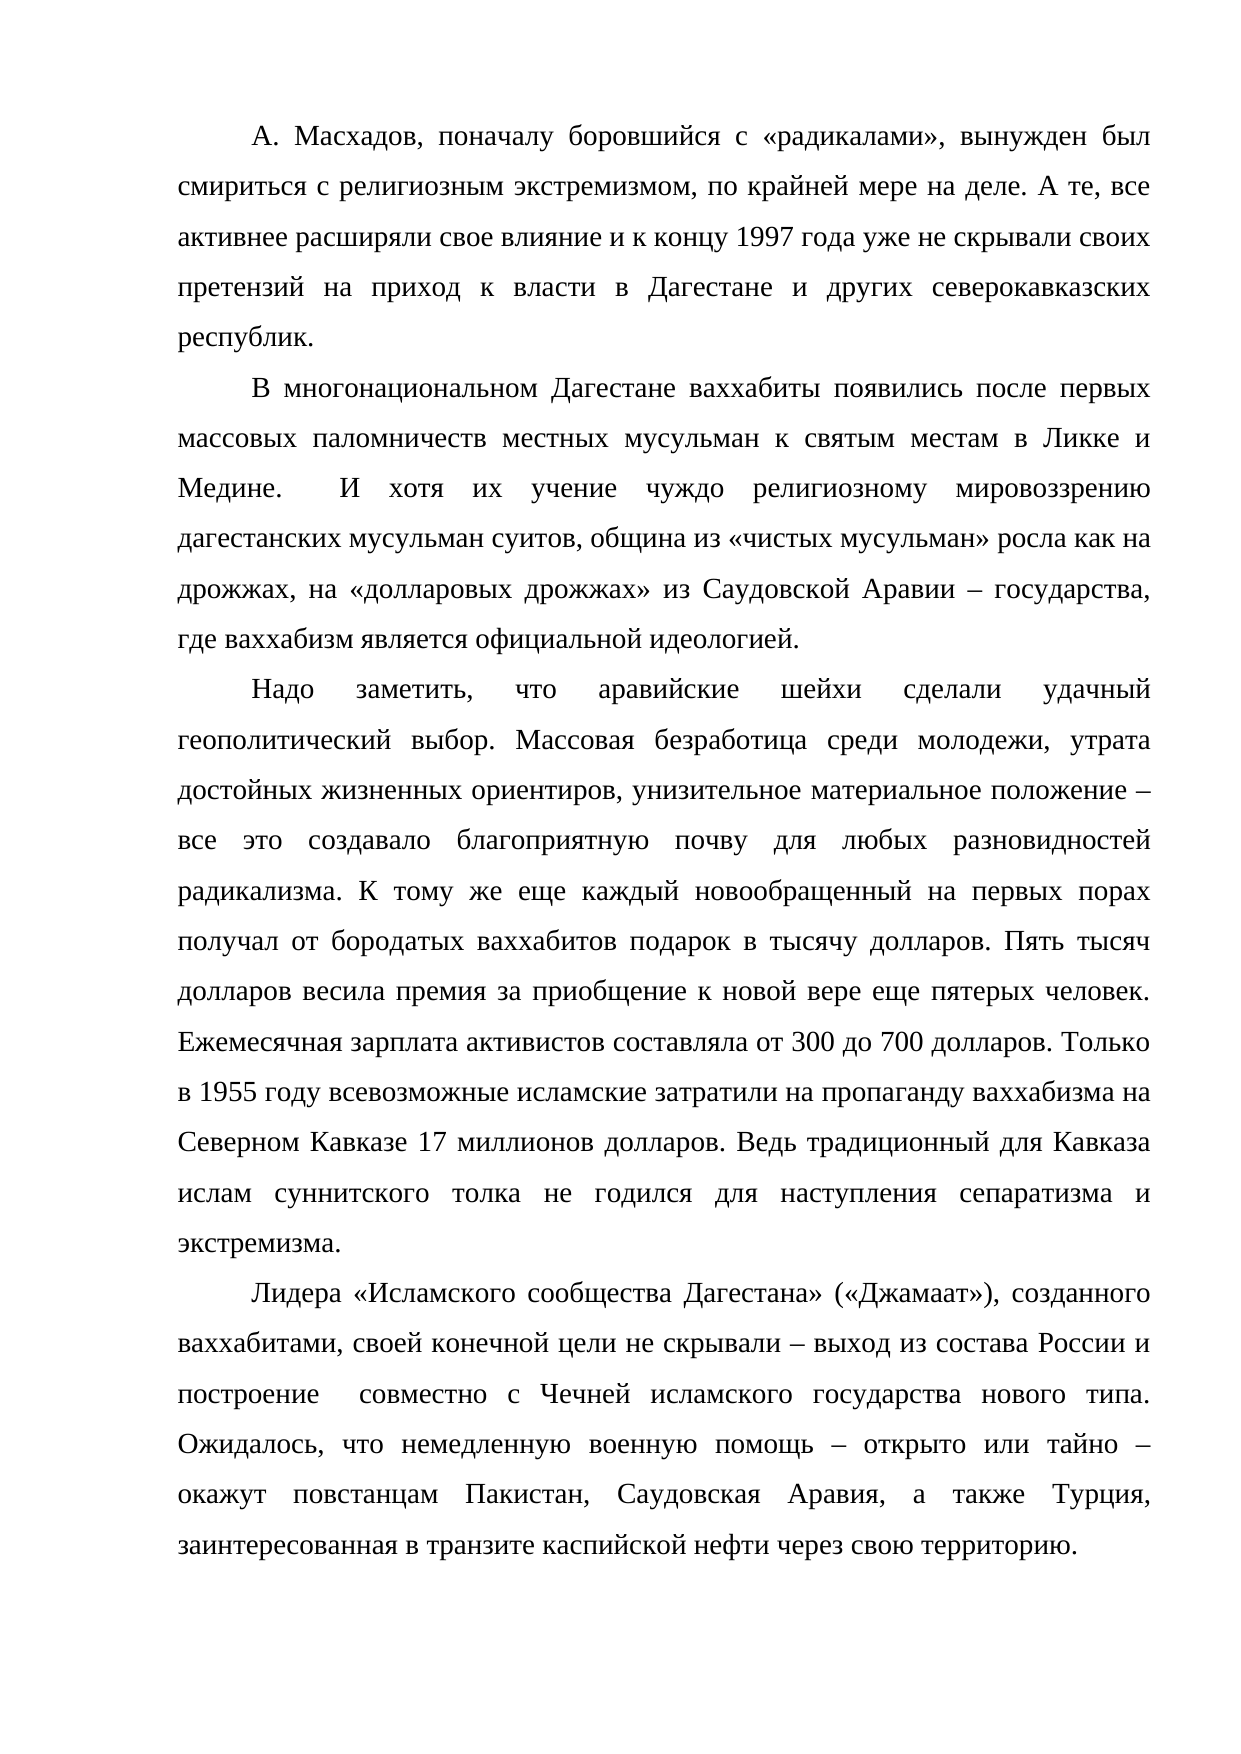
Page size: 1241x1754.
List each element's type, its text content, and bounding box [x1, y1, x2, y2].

text Лидера «Исламского сообщества Дагестана» («Джамаат»), созданного ваххабитами, своей конечной цели не скрывали – выход из состава России и построение совместно с Чечней исламского государства нового типа. Ожидалось, что немедленную военную помощь – открыто или тайно – окажут повстанцам Пакистан, Саудовская Аравия, а также Турция, заинтересованная в транзите каспийской нефти через свою территорию. [177, 1275, 1152, 1560]
text А. Масхадов, поначалу боровшийся с «радикалами», вынужден был смириться с религиозным экстремизмом, по крайней мере на деле. А те, все активнее расширяли свое влияние и к концу 1997 года уже не скрывали своих претензий на приход к власти в Дагестане и других северокавказских республик. [177, 118, 1152, 353]
text Надо заметить, что аравийские шейхи сделали удачный геополитический выбор. Массовая безработица среди молодежи, утрата достойных жизненных ориентиров, унизительное материальное положение – все это создавало благоприятную почву для любых разновидностей радикализма. К тому же еще каждый новообращенный на первых порах получал от бородатых ваххабитов подарок в тысячу долларов. Пять тысяч долларов весила премия за приобщение к новой вере еще пятерых человек. Ежемесячная зарплата активистов составляла от 300 до 700 долларов. Только в 1955 году всевозможные исламские затратили на пропаганду ваххабизма на Северном Кавказе 17 миллионов долларов. Ведь традиционный для Кавказа ислам суннитского толка не годился для наступления сепаратизма и экстремизма. [177, 672, 1152, 1258]
text В многонациональном Дагестане ваххабиты появились после первых массовых паломничеств местных мусульман к святым местам в Ликке и Медине. И хотя их учение чуждо религиозному мировоззрению дагестанских мусульман суитов, община из «чистых мусульман» росла как на дрожжах, на «долларовых дрожжах» из Саудовской Аравии – государства, где ваххабизм является официальной идеологией. [177, 370, 1152, 655]
